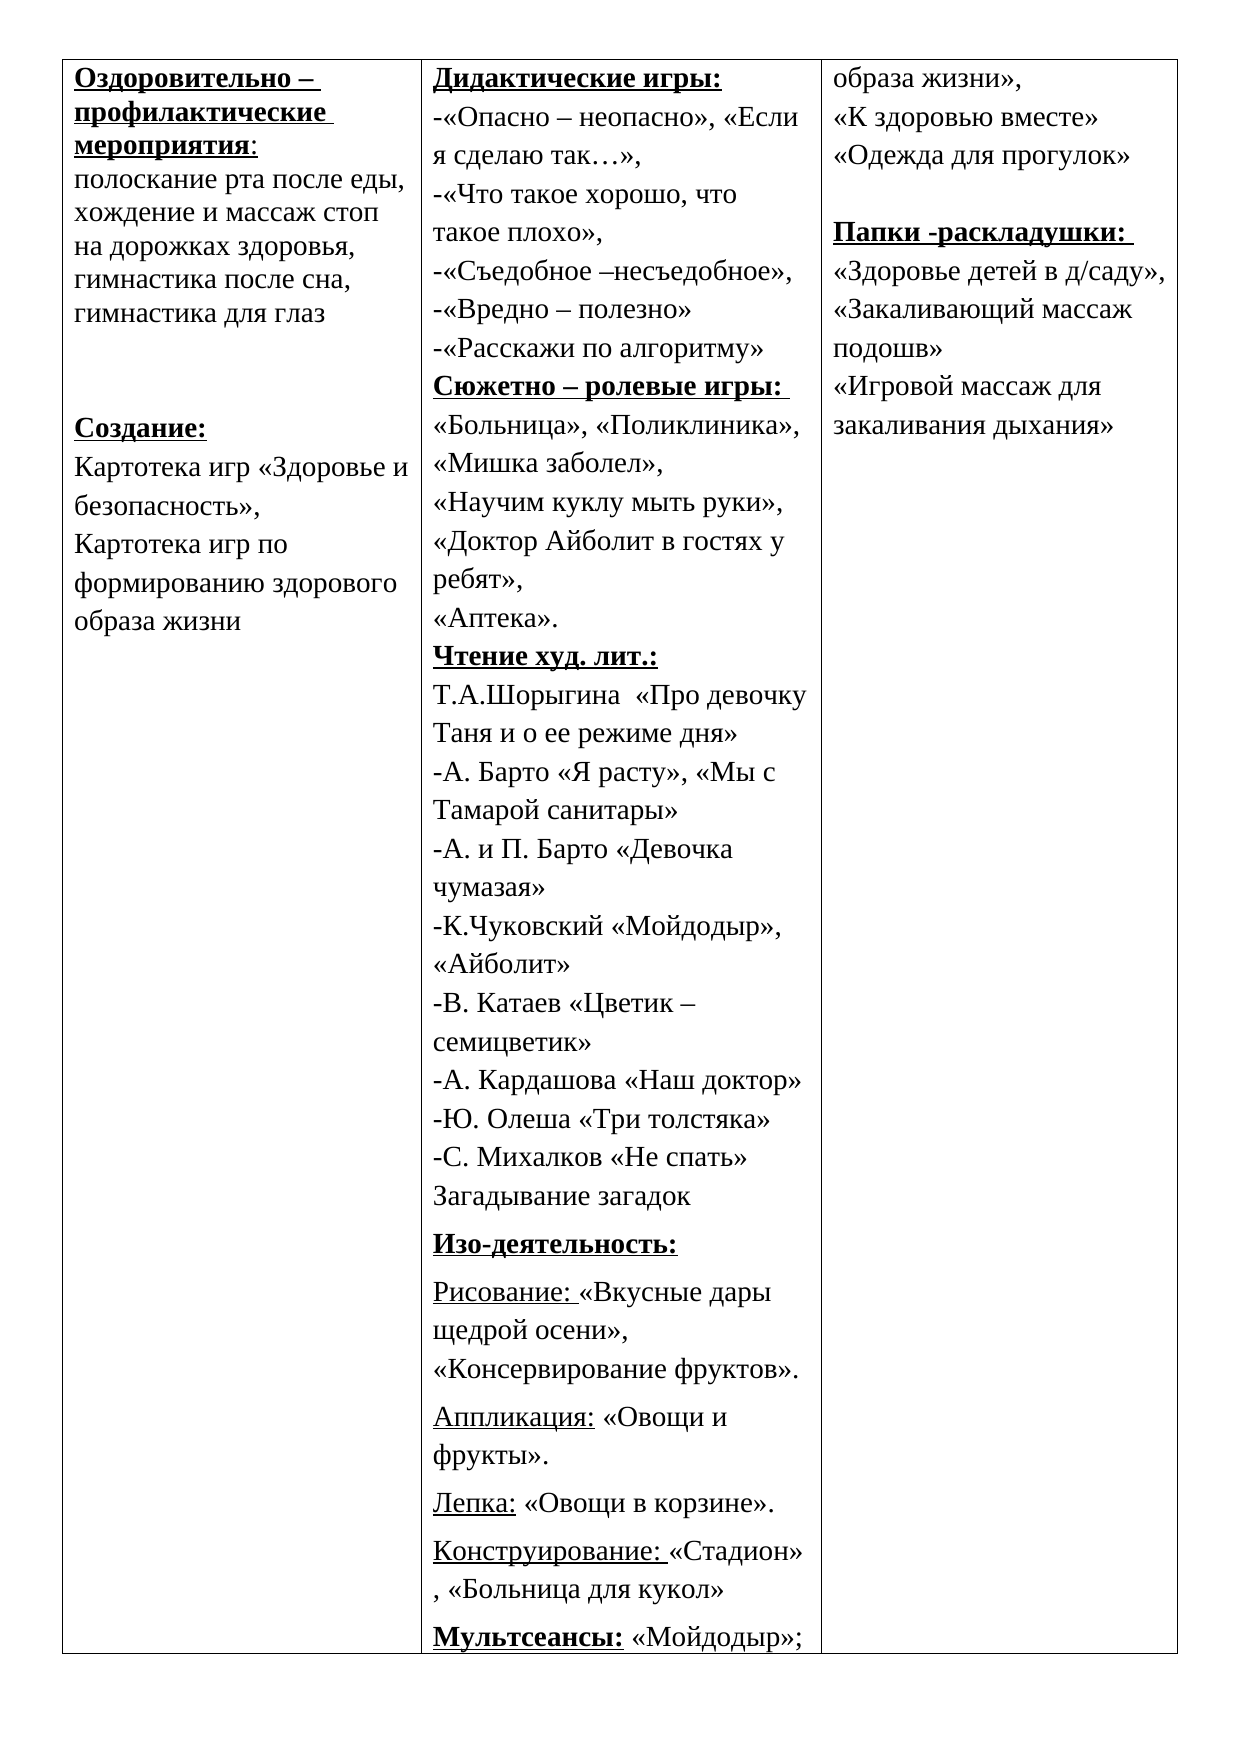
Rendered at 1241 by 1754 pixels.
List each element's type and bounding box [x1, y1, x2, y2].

table_cell [63, 60, 421, 1653]
table_cell [822, 60, 1177, 1653]
table_cell [422, 60, 821, 1653]
